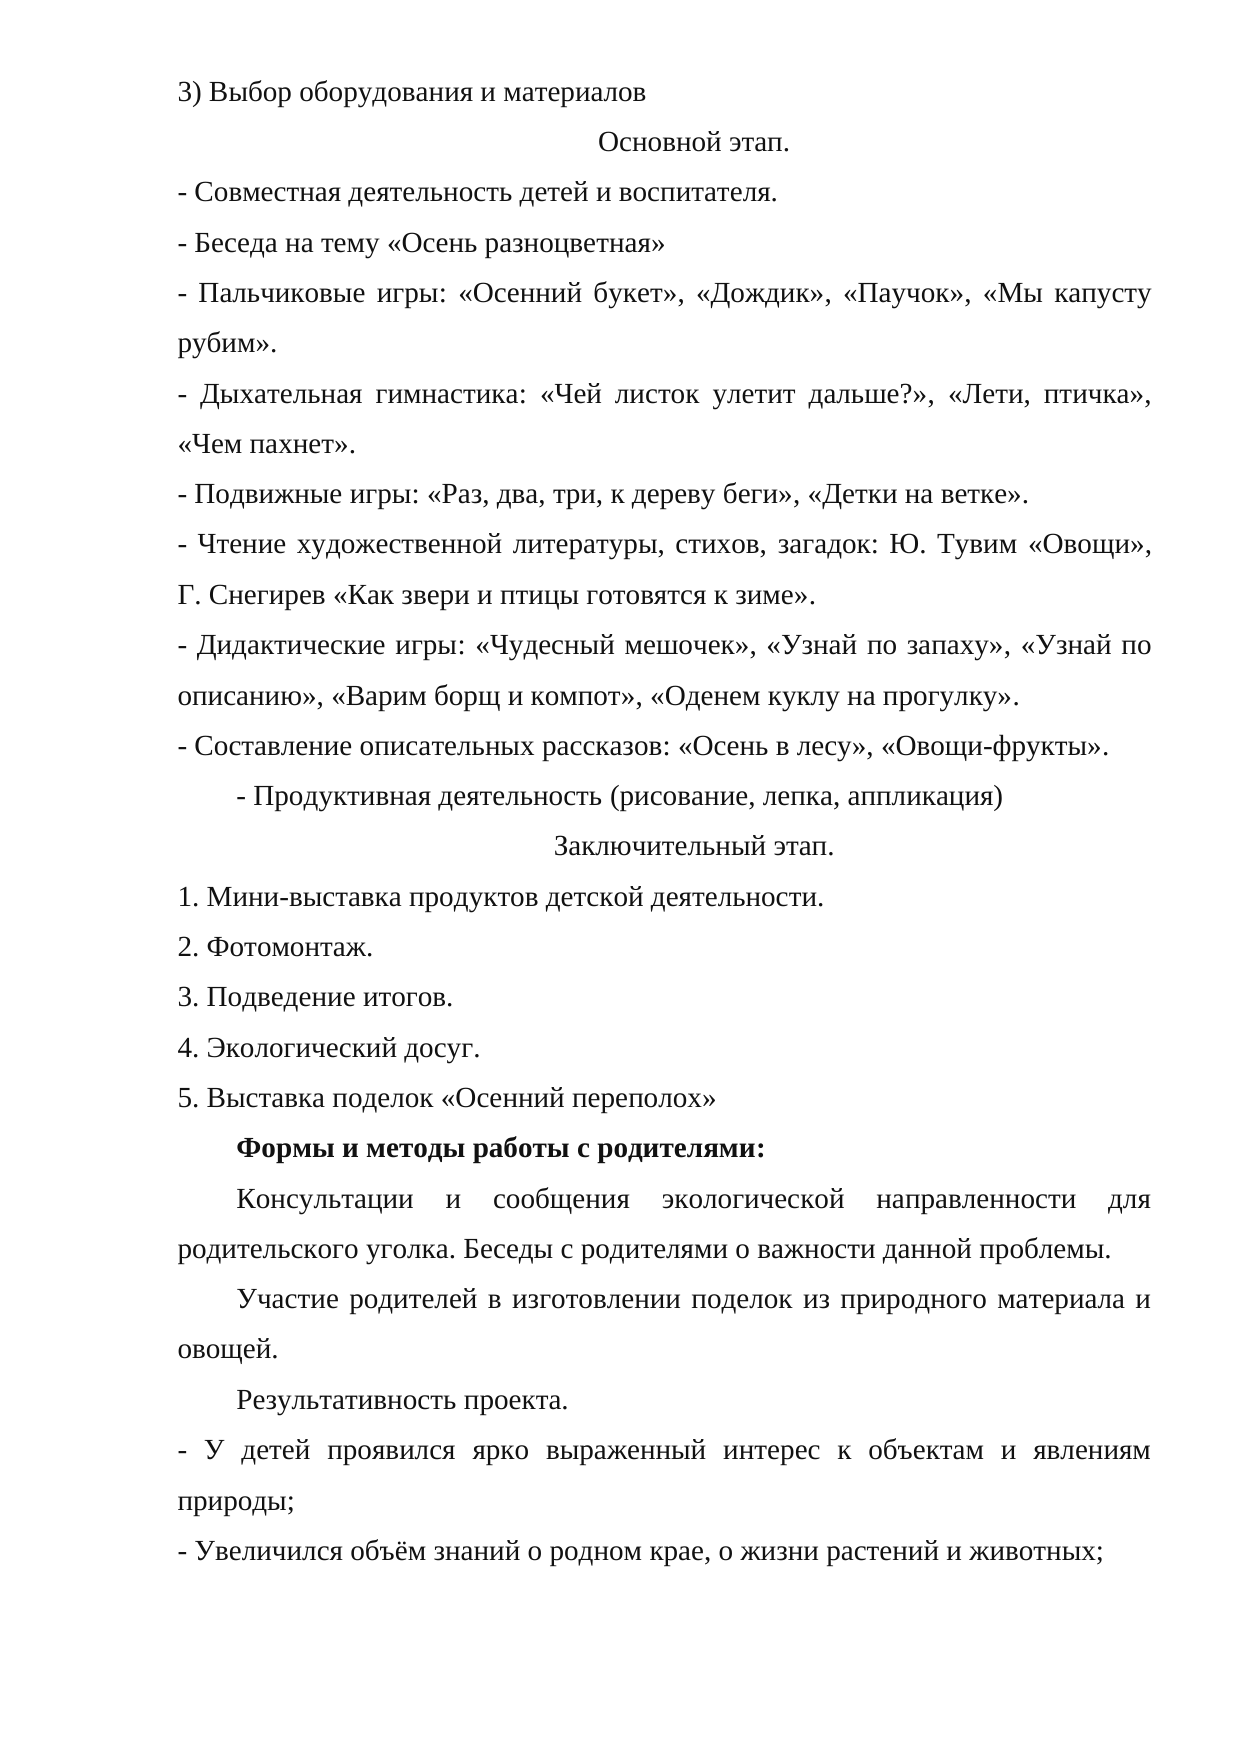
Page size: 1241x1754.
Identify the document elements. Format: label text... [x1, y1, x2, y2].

text Участие родителей в изготовлении поделок из природного материала и овощей. [177, 1281, 1152, 1365]
text - У детей проявился ярко выраженный интерес к объектам и явлениям природы; [177, 1432, 1152, 1516]
text - Дидактические игры: «Чудесный мешочек», «Узнай по запаху», «Узнай по описанию», «Варим борщ и компот», «Оденем куклу на прогулку». [177, 627, 1152, 711]
text - Подвижные игры: «Раз, два, три, к дереву беги», «Детки на ветке». [177, 476, 1152, 510]
text Консультации и сообщения экологической направленности для родительского уголка. Беседы с родителями о важности данной проблемы. [177, 1181, 1152, 1264]
text Заключительный этап. [177, 828, 1152, 862]
text - Увеличился объём знаний о родном крае, о жизни растений и животных; [177, 1533, 1152, 1566]
text 2. Фотомонтаж. [177, 929, 1152, 963]
text - Совместная деятельность детей и воспитателя. [177, 174, 1152, 208]
text - Пальчиковые игры: «Осенний букет», «Дождик», «Паучок», «Мы капусту рубим». [177, 275, 1152, 359]
text - Беседа на тему «Осень разноцветная» [177, 225, 1152, 258]
text - Дыхательная гимнастика: «Чей листок улетит дальше?», «Лети, птичка», «Чем пахнет». [177, 376, 1152, 459]
text Основной этап. [177, 124, 1152, 158]
text 4. Экологический досуг. [177, 1030, 1152, 1063]
text Результативность проекта. [177, 1382, 1152, 1416]
text - Чтение художественной литературы, стихов, загадок: Ю. Тувим «Овощи», Г. Снегирев «Как звери и птицы готовятся к зиме». [177, 527, 1152, 611]
text - Продуктивная деятельность (рисование, лепка, аппликация) [177, 778, 1152, 812]
text - Составление описательных рассказов: «Осень в лесу», «Овощи-фрукты». [177, 728, 1152, 761]
text 3) Выбор оборудования и материалов [177, 74, 1152, 107]
text Формы и методы работы с родителями: [177, 1130, 1152, 1164]
text 3. Подведение итогов. [177, 979, 1152, 1013]
text 1. Мини-выставка продуктов детской деятельности. [177, 879, 1152, 912]
text 5. Выставка поделок «Осенний переполох» [177, 1080, 1152, 1114]
